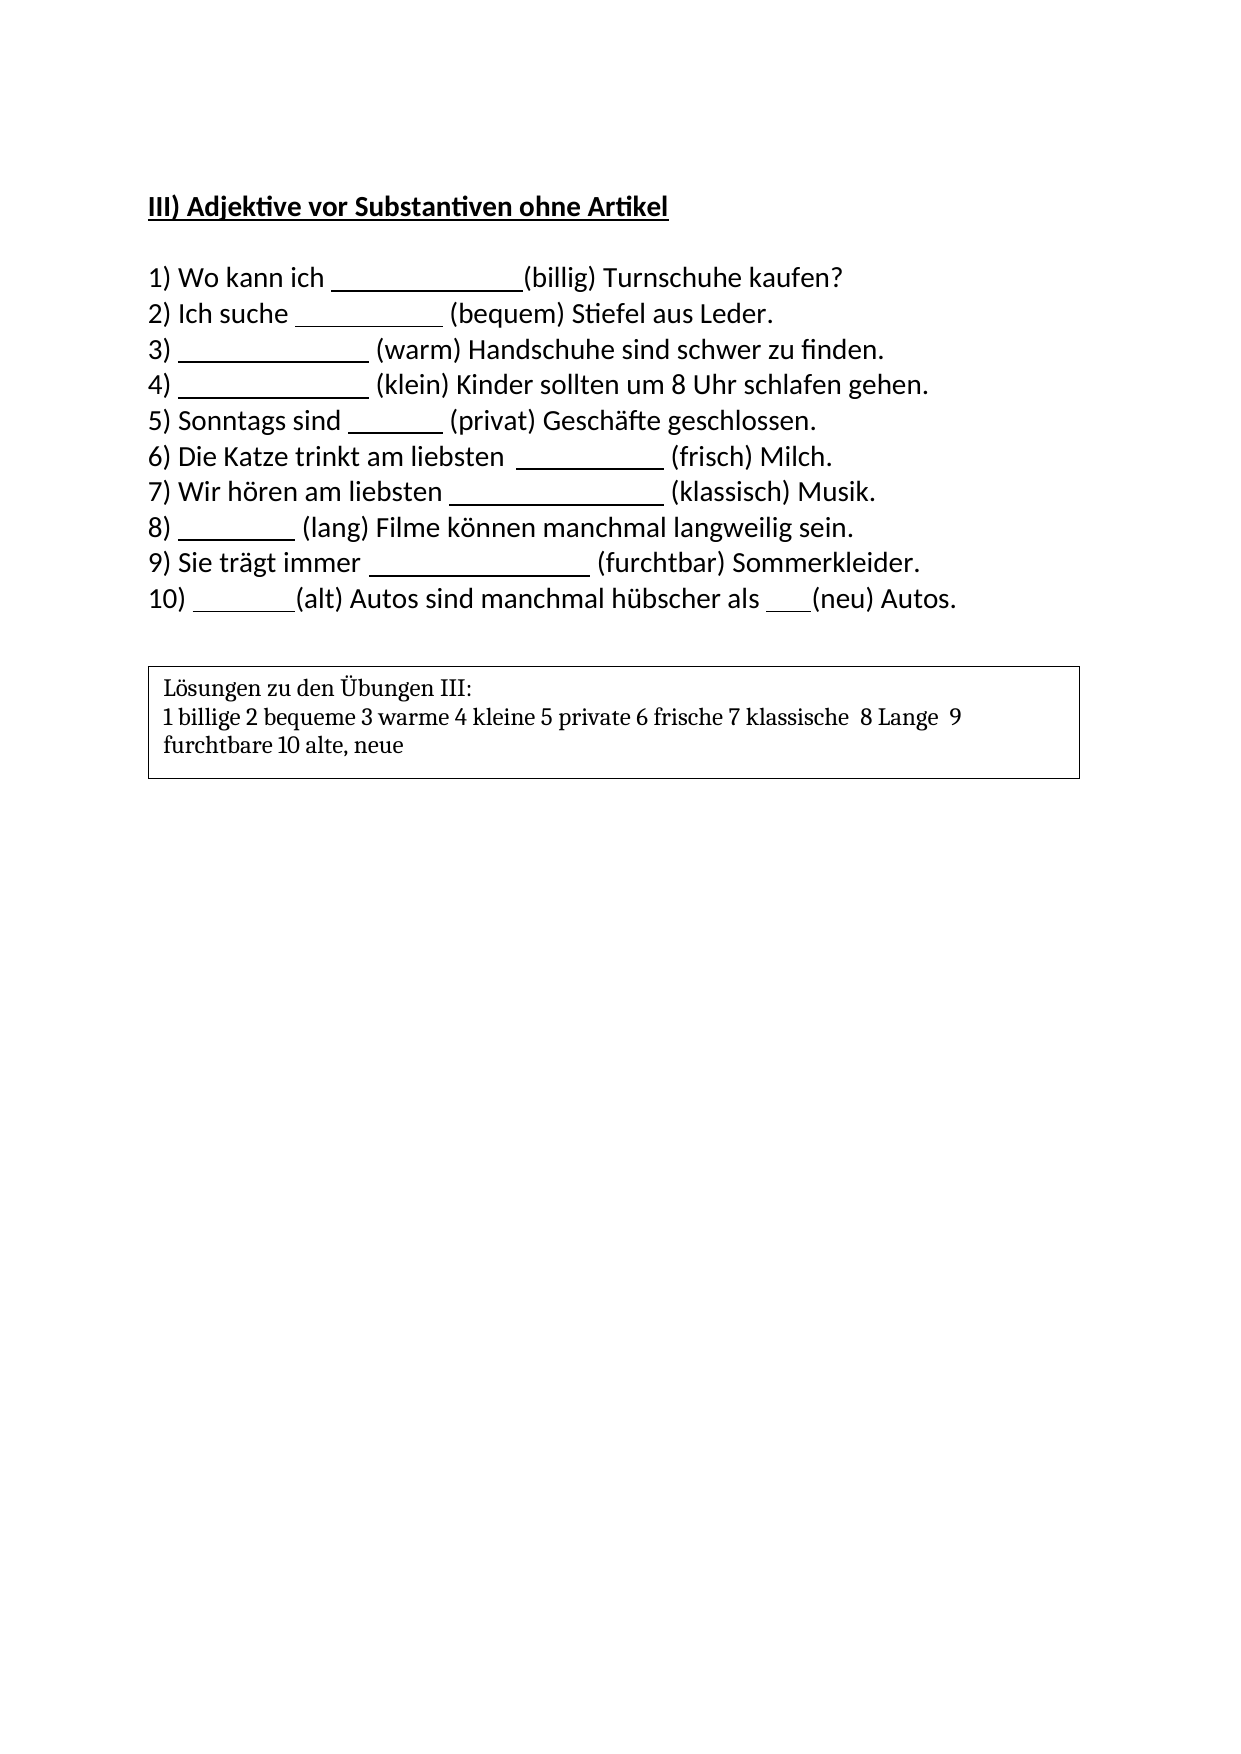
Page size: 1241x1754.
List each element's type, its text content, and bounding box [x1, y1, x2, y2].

text 6) Die Katze trinkt am liebsten (frisch) Milch. [148, 438, 1093, 473]
text 3) (warm) Handschuhe sind schwer zu finden. [148, 331, 1093, 366]
text 4) (klein) Kinder sollten um 8 Uhr schlafen gehen. [148, 366, 1093, 402]
text 2) Ich suche (bequem) Stiefel aus Leder. [148, 295, 1093, 331]
text 8) (lang) Filme können manchmal langweilig sein. [148, 509, 1093, 544]
text 1) Wo kann ich (billig) Turnschuhe kaufen? [148, 259, 1093, 295]
text III) Adjektive vor Substantiven ohne Artikel [148, 188, 1093, 224]
text 10) (alt) Autos sind manchmal hübscher als (neu) Autos. [148, 580, 1093, 616]
text 9) Sie trägt immer (furchtbar) Sommerkleider. [148, 544, 1093, 580]
text 5) Sonntags sind (privat) Geschäfte geschlossen. [148, 402, 1093, 438]
text 7) Wir hören am liebsten (klassisch) Musik. [148, 473, 1093, 509]
